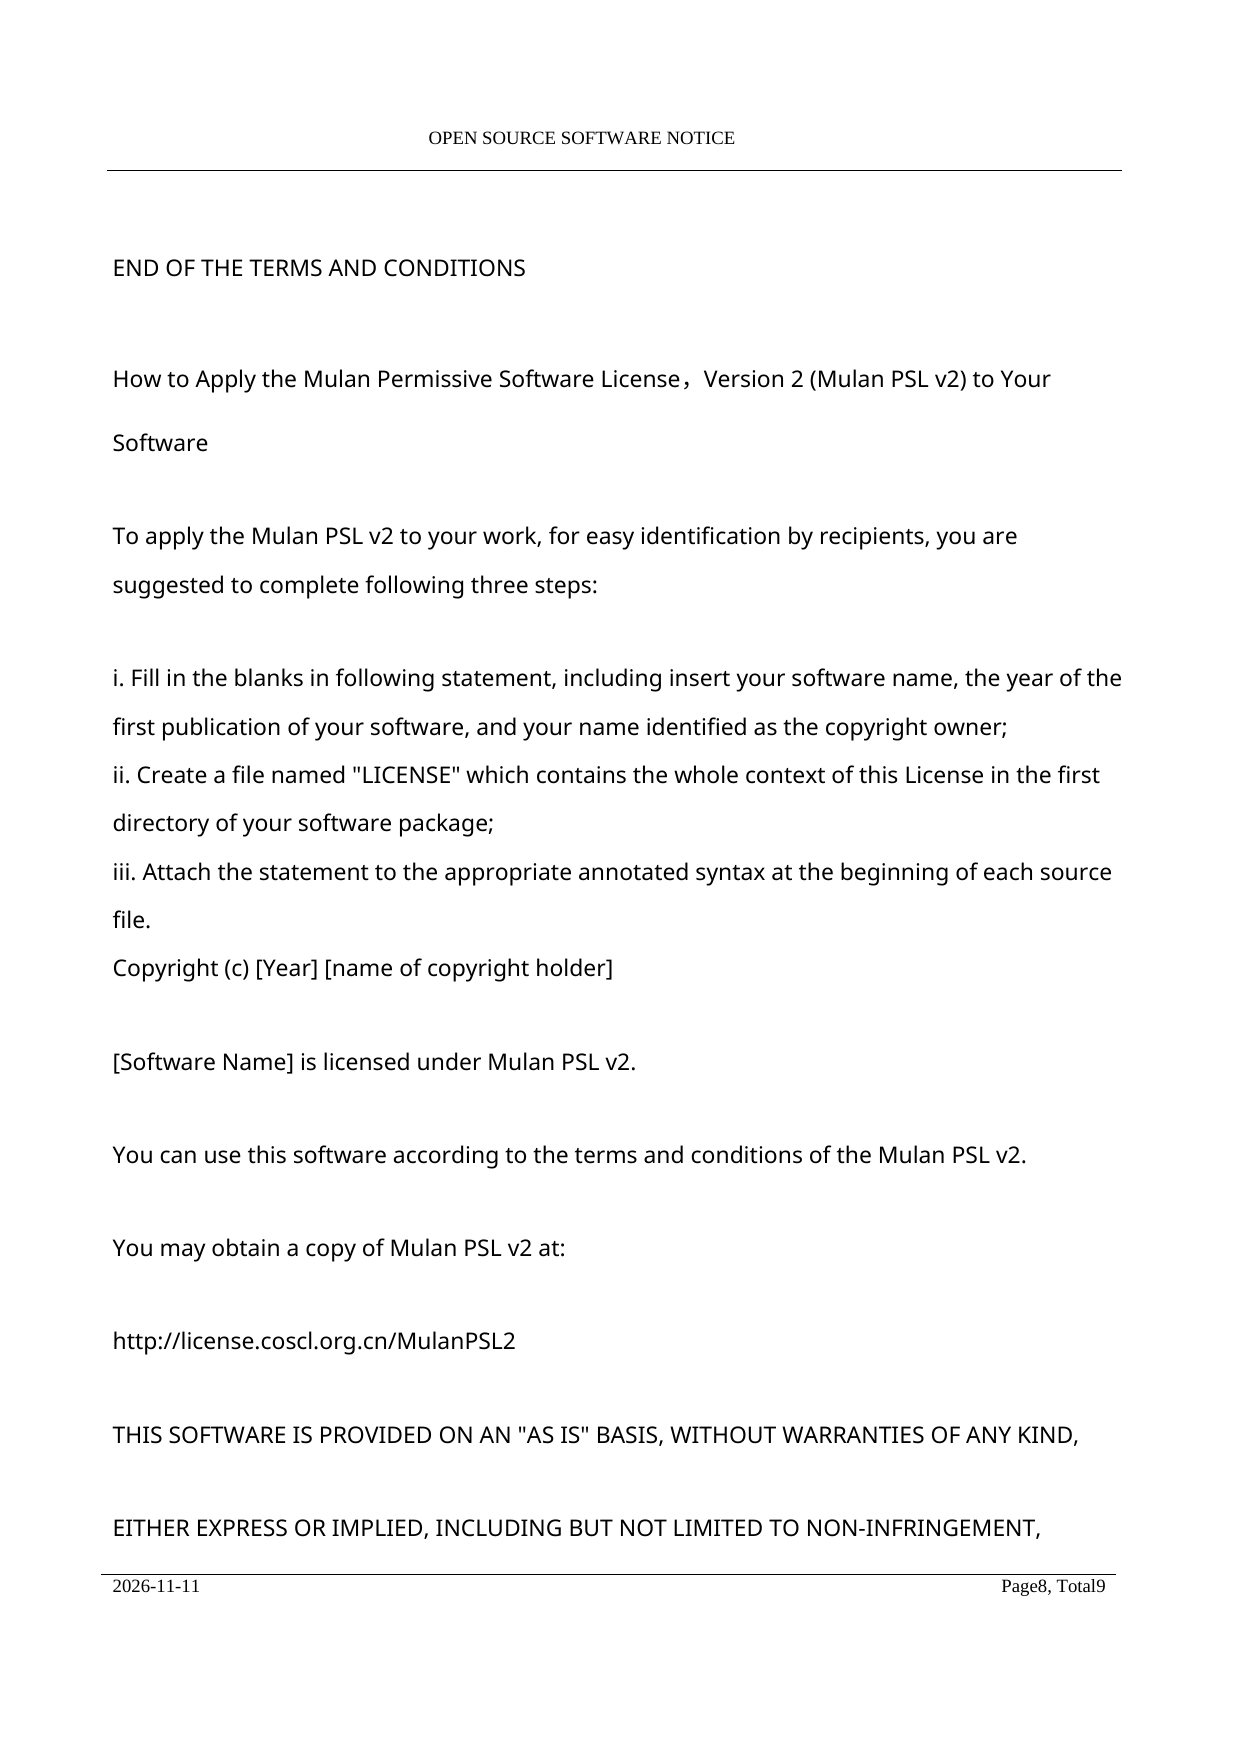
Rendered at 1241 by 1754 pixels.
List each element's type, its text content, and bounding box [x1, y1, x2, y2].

text i. Fill in the blanks in following statement, including insert your software name, the year of the first publication of your software, and your name identified as the copyright owner; [112, 661, 1128, 742]
text END OF THE TERMS AND CONDITIONS [112, 251, 1128, 284]
text [Software Name] is licensed under Mulan PSL v2. [112, 1045, 1128, 1077]
text http://license.coscl.org.cn/MulanPSL2 [112, 1325, 1128, 1357]
text You can use this software according to the terms and conditions of the Mulan PSL v2. [112, 1138, 1128, 1171]
text ii. Create a file named "LICENSE" which contains the whole context of this License in the first directory of your software package; [112, 758, 1128, 839]
text iii. Attach the statement to the appropriate annotated syntax at the beginning of each source file. [112, 855, 1128, 936]
text You may obtain a copy of Mulan PSL v2 at: [112, 1231, 1128, 1264]
text Copyright (c) [Year] [name of copyright holder] [112, 952, 1128, 984]
text EITHER EXPRESS OR IMPLIED, INCLUDING BUT NOT LIMITED TO NON-INFRINGEMENT, [112, 1511, 1128, 1544]
text To apply the Mulan PSL v2 to your work, for easy identification by recipients, you are suggested to complete following three steps: [112, 519, 1128, 600]
text How to Apply the Mulan Permissive Software License，Version 2 (Mulan PSL v2) to Your Software [112, 345, 1128, 458]
text THIS SOFTWARE IS PROVIDED ON AN "AS IS" BASIS, WITHOUT WARRANTIES OF ANY KIND, [112, 1418, 1128, 1450]
